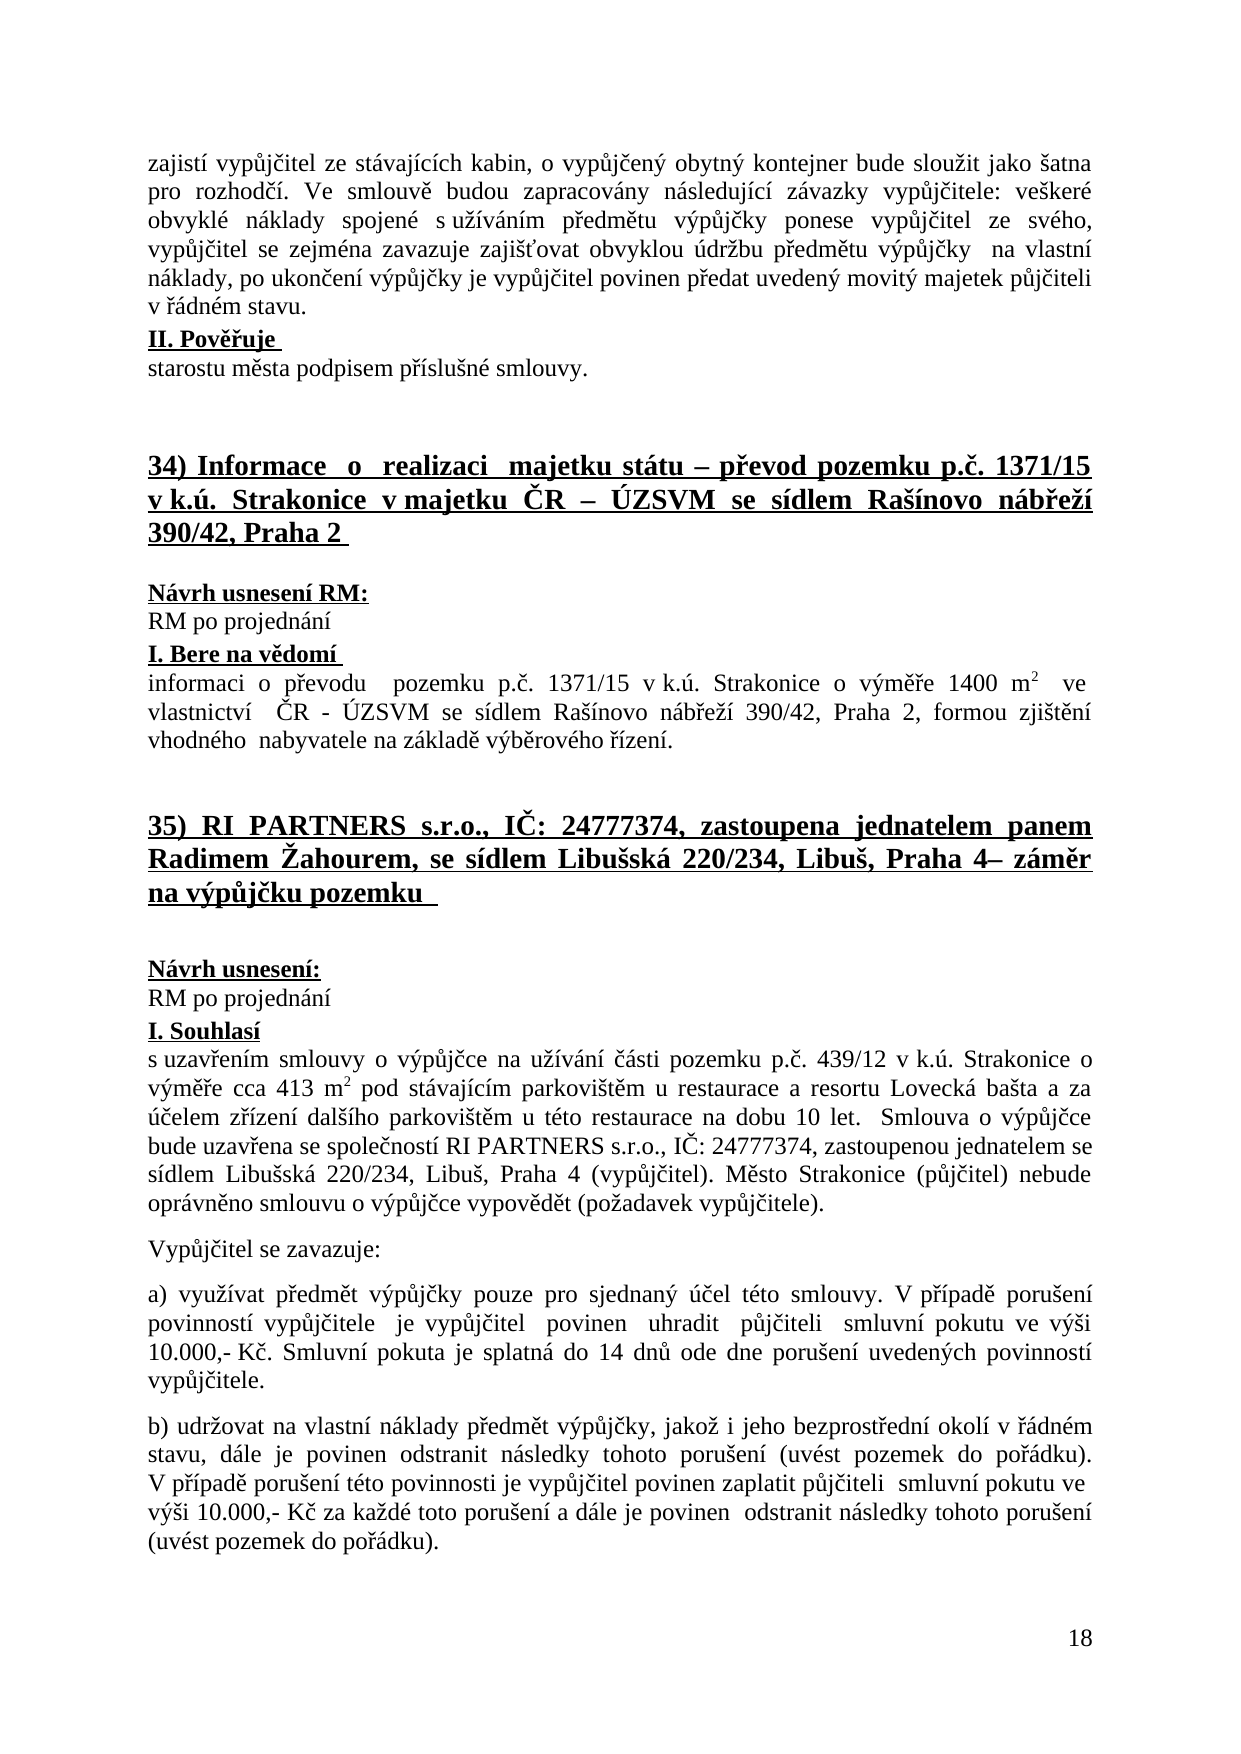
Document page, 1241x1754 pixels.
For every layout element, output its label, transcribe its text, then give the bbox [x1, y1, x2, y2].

text starostu města podpisem příslušné smlouvy. [148, 353, 1093, 382]
subtitle I. Bere na vědomí [148, 639, 1093, 668]
text RM po projednání [148, 606, 1093, 635]
subtitle 34) Informace o realizaci majetku státu – převod pozemku p.č. 1371/15 v k.ú. Strakonice v majetku ČR – ÚZSVM se sídlem Rašínovo nábřeží 390/42, Praha 2 [148, 448, 1093, 511]
text s uzavřením smlouvy o výpůjčce na užívání části pozemku p.č. 439/12 v k.ú. Strakonice o výměře cca 413 m2 pod stávajícím parkovištěm u restaurace a resortu Lovecká bašta a za účelem zřízení dalšího parkovištěm u této restaurace na dobu 10 let. Smlouva o výpůjčce bude uzavřena se společností RI PARTNERS s.r.o., IČ: 24777374, zastoupenou jednatelem se sídlem Libušská 220/234, Libuš, Praha 4 (vypůjčitel). Město Strakonice (půjčitel) nebude oprávněno smlouvu o výpůjčce vypovědět (požadavek vypůjčitele). [148, 1044, 1093, 1217]
text informaci o převodu pozemku p.č. 1371/15 v k.ú. Strakonice o výměře 1400 m2 ve vlastnictví ČR - ÚZSVM se sídlem Rašínovo nábřeží 390/42, Praha 2, formou zjištění vhodného nabyvatele na základě výběrového řízení. [148, 668, 1093, 754]
text b) udržovat na vlastní náklady předmět výpůjčky, jakož i jeho bezprostřední okolí v řádném stavu, dále je povinen odstranit následky tohoto porušení (uvést pozemek do pořádku). V případě porušení této povinnosti je vypůjčitel povinen zaplatit půjčiteli smluvní pokutu ve výši 10.000,- Kč za každé toto porušení a dále je povinen odstranit následky tohoto porušení (uvést pozemek do pořádku). [148, 1411, 1093, 1554]
subtitle II. Pověřuje [148, 324, 1093, 353]
text a) využívat předmět výpůjčky pouze pro sjednaný účel této smlouvy. V případě porušení povinností vypůjčitele je vypůjčitel povinen uhradit půjčiteli smluvní pokutu ve výši 10.000,- Kč. Smluvní pokuta je splatná do 14 dnů ode dne porušení uvedených povinností vypůjčitele. [148, 1279, 1093, 1394]
text Vypůjčitel se zavazuje: [148, 1234, 1093, 1262]
subtitle 35) RI PARTNERS s.r.o., IČ: 24777374, zastoupena jednatelem panem Radimem Žahourem, se sídlem Libušská 220/234, Libuš, Praha 4– záměr na výpůjčku pozemku [148, 808, 1093, 837]
subtitle 35) RI PARTNERS s.r.o., IČ: 24777374, zastoupena jednatelem panem Radimem Žahourem, se sídlem Libušská 220/234, Libuš, Praha 4– záměr na výpůjčku pozemku [148, 872, 1093, 909]
text Návrh usnesení: [148, 954, 1093, 983]
subtitle I. Souhlasí [148, 1016, 1093, 1044]
text RM po projednání [148, 983, 1093, 1012]
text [148, 148, 1093, 320]
subtitle 34) Informace o realizaci majetku státu – převod pozemku p.č. 1371/15 v k.ú. Strakonice v majetku ČR – ÚZSVM se sídlem Rašínovo nábřeží 390/42, Praha 2 [148, 513, 1093, 549]
subtitle 35) RI PARTNERS s.r.o., IČ: 24777374, zastoupena jednatelem panem Radimem Žahourem, se sídlem Libušská 220/234, Libuš, Praha 4– záměr na výpůjčku pozemku [148, 839, 1093, 871]
text Návrh usnesení RM: [148, 578, 1093, 606]
